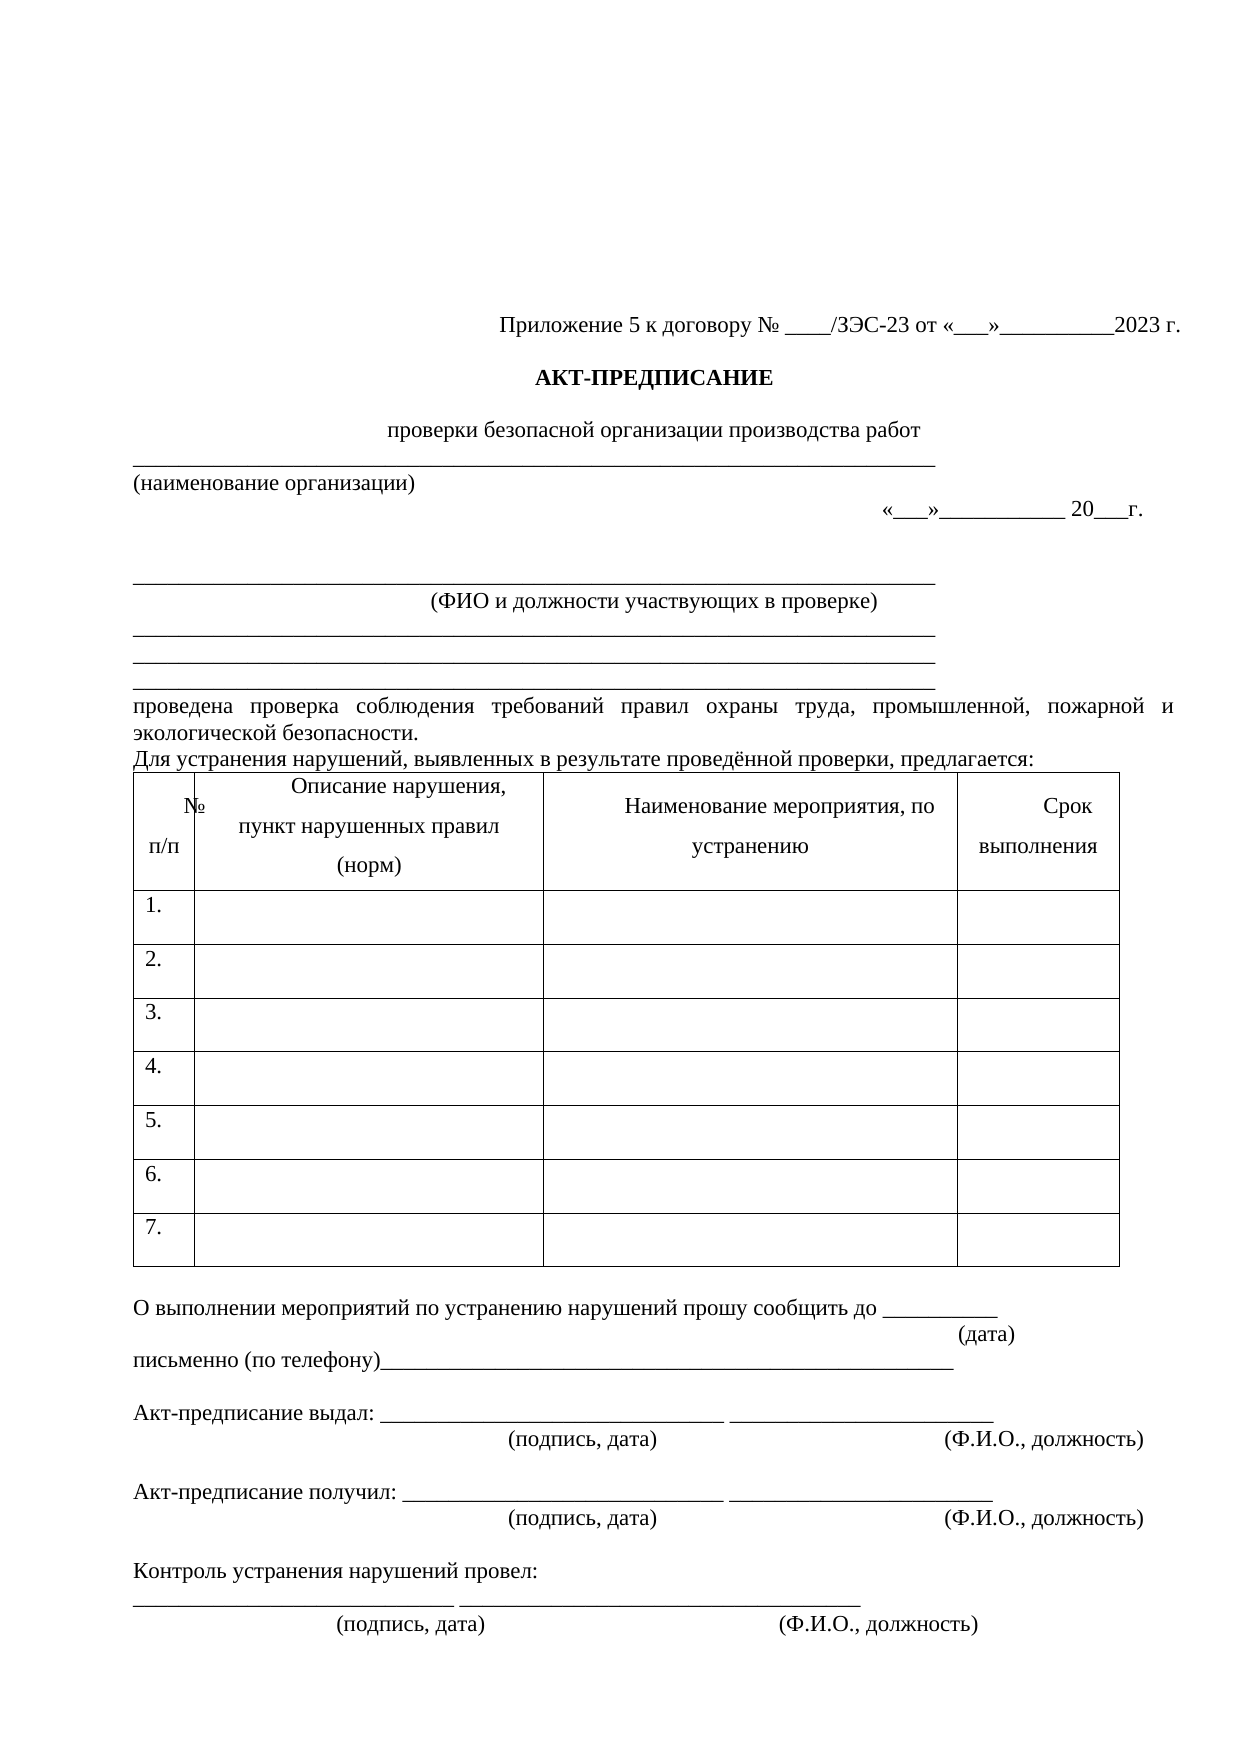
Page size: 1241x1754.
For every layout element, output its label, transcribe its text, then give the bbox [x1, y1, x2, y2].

table_cell [195, 1160, 543, 1212]
table_cell [195, 1214, 543, 1266]
table_cell [544, 1106, 957, 1159]
text ____________________________ ___________________________________ [133, 1583, 1181, 1610]
table_cell [958, 1160, 1119, 1212]
table_cell [134, 945, 194, 997]
text ______________________________________________________________________ [133, 640, 1175, 666]
table_header Описание нарушения, пункт нарушенных правил (норм) [195, 773, 543, 890]
table_cell [544, 945, 957, 997]
text проведена проверка соблюдения требований правил охраны труда, промышленной, пожарной и экологической безопасности. [133, 692, 1175, 745]
table_cell [195, 1106, 543, 1159]
table_header Срок выполнения [958, 773, 1119, 890]
table_cell [134, 1214, 194, 1266]
text (наименование организации) [133, 469, 1175, 496]
table_header Наименование мероприятия, по устранению [544, 773, 957, 890]
table_cell [134, 1160, 194, 1212]
text Контроль устранения нарушений провел: [133, 1557, 1181, 1583]
text АКТ-ПРЕДПИСАНИЕ [133, 364, 1175, 390]
table_cell [134, 1106, 194, 1159]
table_cell [195, 891, 543, 944]
table_cell [958, 945, 1119, 997]
text «___»___________ 20___г. [133, 496, 1181, 522]
table_cell [544, 891, 957, 944]
text Акт-предписание выдал: ______________________________ _______________________ [133, 1399, 1181, 1425]
text Для устранения нарушений, выявленных в результате проведённой проверки, предлагается: [133, 745, 1175, 772]
table_cell [958, 1052, 1119, 1105]
table_cell [958, 1106, 1119, 1159]
table_cell [958, 999, 1119, 1051]
text Приложение 5 к договору № ____/ЗЭС-23 от «___»__________2023 г. [133, 311, 1181, 337]
table_cell [544, 1214, 957, 1266]
text Акт-предписание получил: ____________________________ _______________________ [133, 1478, 1181, 1504]
text (подпись, дата) (Ф.И.О., должность) [433, 1425, 1181, 1452]
text ______________________________________________________________________ [133, 443, 1175, 469]
table_cell [544, 999, 957, 1051]
table_cell [544, 1052, 957, 1105]
text О выполнении мероприятий по устранению нарушений прошу сообщить до __________ [133, 1293, 1181, 1320]
table_cell [544, 1160, 957, 1212]
table_cell [958, 891, 1119, 944]
table_cell [134, 891, 194, 944]
table_header №п/п [134, 773, 194, 890]
text письменно (по телефону)__________________________________________________ [133, 1346, 1181, 1373]
text ______________________________________________________________________ [133, 613, 1175, 640]
table_cell [958, 1214, 1119, 1266]
table_cell [134, 999, 194, 1051]
text (дата) [958, 1320, 1181, 1346]
text ______________________________________________________________________ [133, 561, 1175, 587]
text (подпись, дата) (Ф.И.О., должность) [133, 1610, 1181, 1636]
text проверки безопасной организации производства работ [133, 416, 1175, 443]
text (подпись, дата) (Ф.И.О., должность) [433, 1504, 1181, 1531]
table_cell [195, 999, 543, 1051]
text (ФИО и должности участвующих в проверке) [133, 587, 1175, 613]
text ______________________________________________________________________ [133, 666, 1175, 692]
table_cell [195, 1052, 543, 1105]
table_cell [134, 1052, 194, 1105]
table_cell [195, 945, 543, 997]
